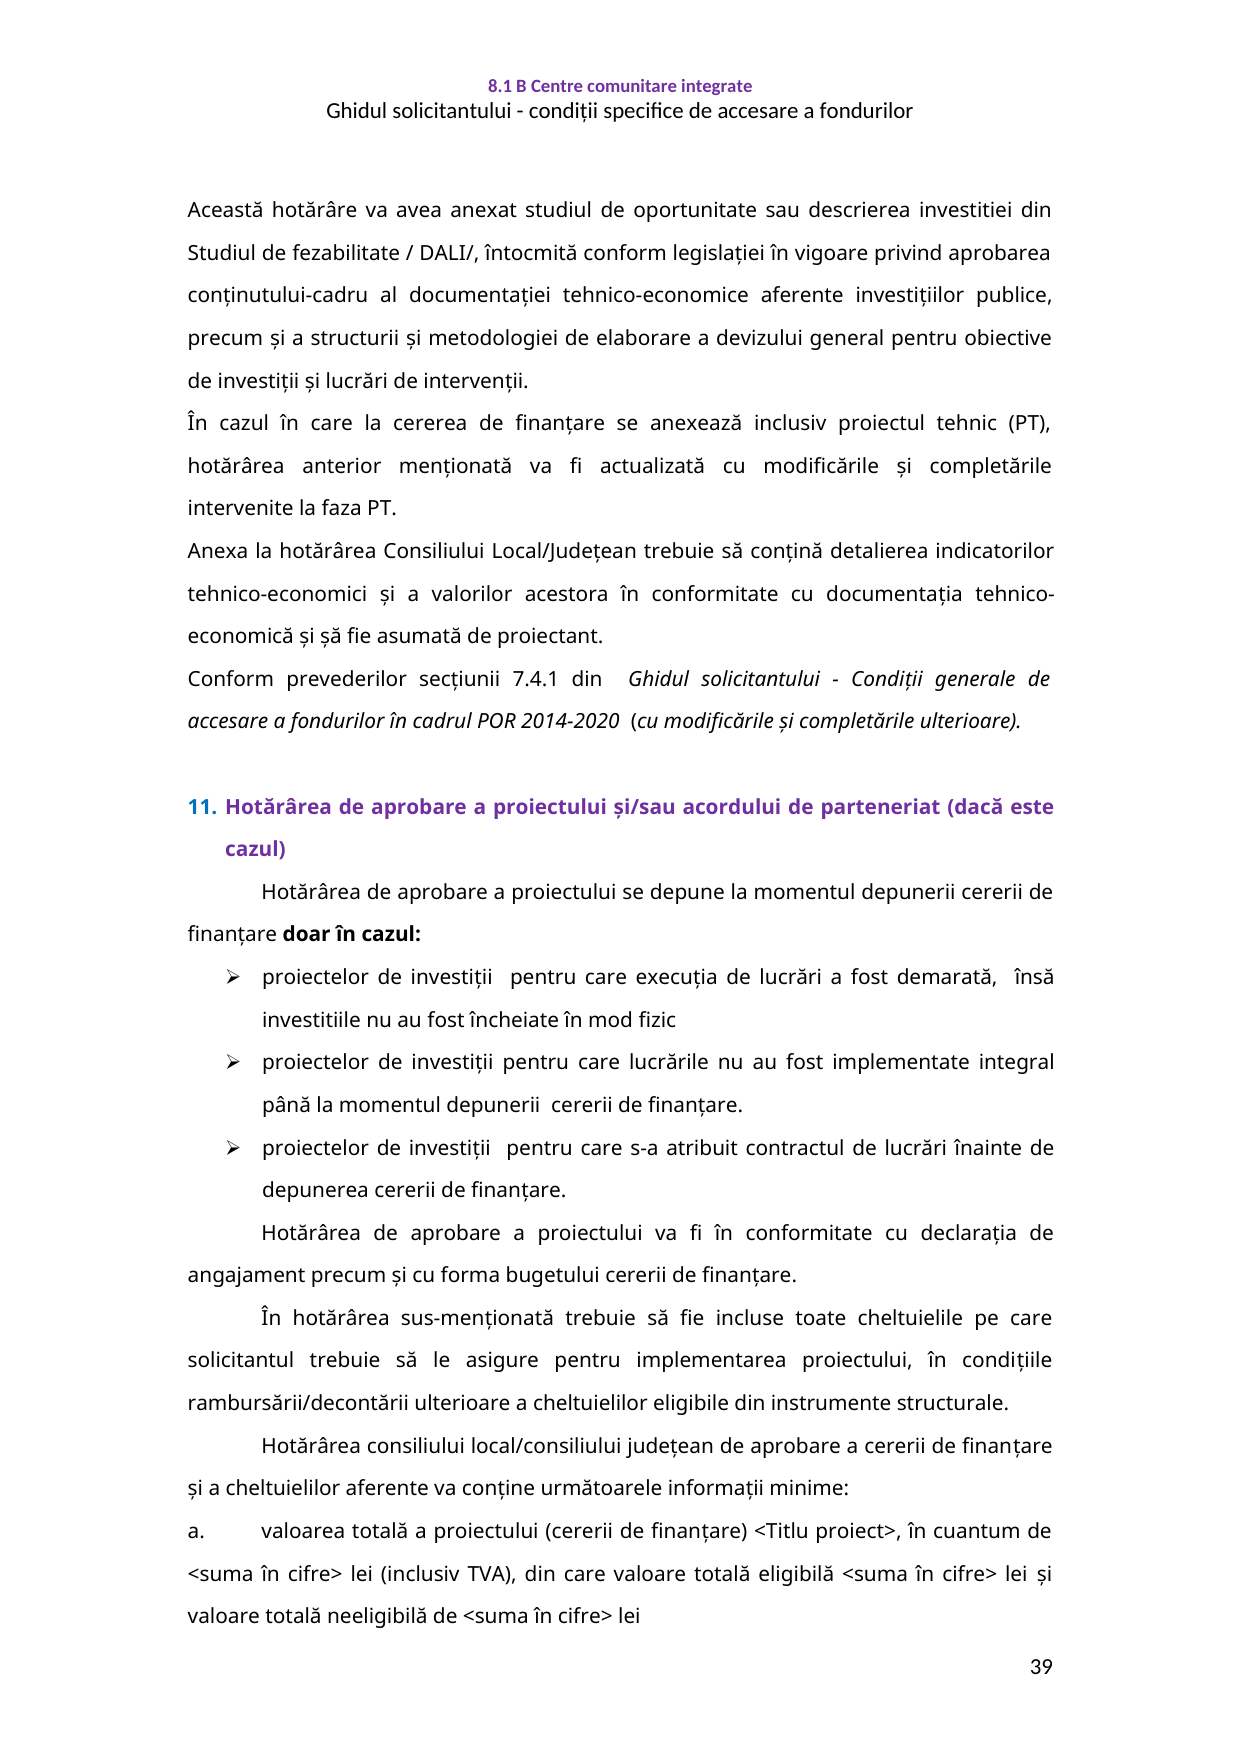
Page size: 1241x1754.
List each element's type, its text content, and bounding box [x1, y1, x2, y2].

text Hotărârea consiliului local/consiliului județean de aprobare a cererii de finanţare şi a cheltuielilor aferente va conţine următoarele informaţii minime: [187, 1431, 1053, 1502]
list Această hotărâre va avea anexat studiul de oportunitate sau descrierea investitiei din Studiul de fezabilitate / DALI/, întocmită conform legislației în vigoare privind aprobarea conţinutului-cadru al documentaţiei tehnico-economice aferente investiţiilor publice, precum şi a structurii şi metodologiei de elaborare a devizului general pentru obiective de investiţii şi lucrări de intervenţii. [187, 195, 1053, 394]
text Hotărârea de aprobare a proiectului va fi în conformitate cu declarația de angajament precum și cu forma bugetului cererii de finanțare. [187, 1218, 1055, 1289]
list proiectelor de investiţii pentru care lucrările nu au fost implementate integral până la momentul depunerii cererii de finanțare. [225, 1047, 1055, 1118]
text Hotărârea de aprobare a proiectului se depune la momentul depunerii cererii de finanțare doar în cazul: [187, 877, 1055, 948]
list Conform prevederilor secțiunii 7.4.1 din Ghidul solicitantului - Condiții generale de accesare a fondurilor în cadrul POR 2014-2020 (cu modificările și completările ulterioare). [187, 664, 1053, 735]
list proiectelor de investiţii pentru care s-a atribuit contractul de lucrări înainte de depunerea cererii de finanţare. [225, 1133, 1055, 1204]
text În hotărârea sus-menţionată trebuie să fie incluse toate cheltuielile pe care solicitantul trebuie să le asigure pentru implementarea proiectului, în condiţiile rambursării/decontării ulterioare a cheltuielilor eligibile din instrumente structurale. [187, 1303, 1053, 1417]
list proiectelor de investiţii pentru care execuţia de lucrări a fost demarată, însă investitiile nu au fost încheiate în mod fizic [225, 962, 1055, 1033]
list valoarea totală a proiectului (cererii de finanţare) <Titlu proiect>, în cuantum de <suma în cifre> lei (inclusiv TVA), din care valoare totală eligibilă <suma în cifre> lei şi valoare totală neeligibilă de <suma în cifre> lei [187, 1516, 1053, 1630]
list În cazul în care la cererea de finanțare se anexează inclusiv proiectul tehnic (PT), hotărârea anterior menționată va fi actualizată cu modificările și completările intervenite la faza PT. [187, 408, 1053, 522]
list Hotărârea de aprobare a proiectului şi/sau acordului de parteneriat (dacă este cazul) [187, 792, 1055, 863]
list Anexa la hotărârea Consiliului Local/Județean trebuie să conțină detalierea indicatorilor tehnico-economici şi a valorilor acestora în conformitate cu documentaţia tehnico-economică și șă fie asumată de proiectant. [187, 536, 1055, 650]
